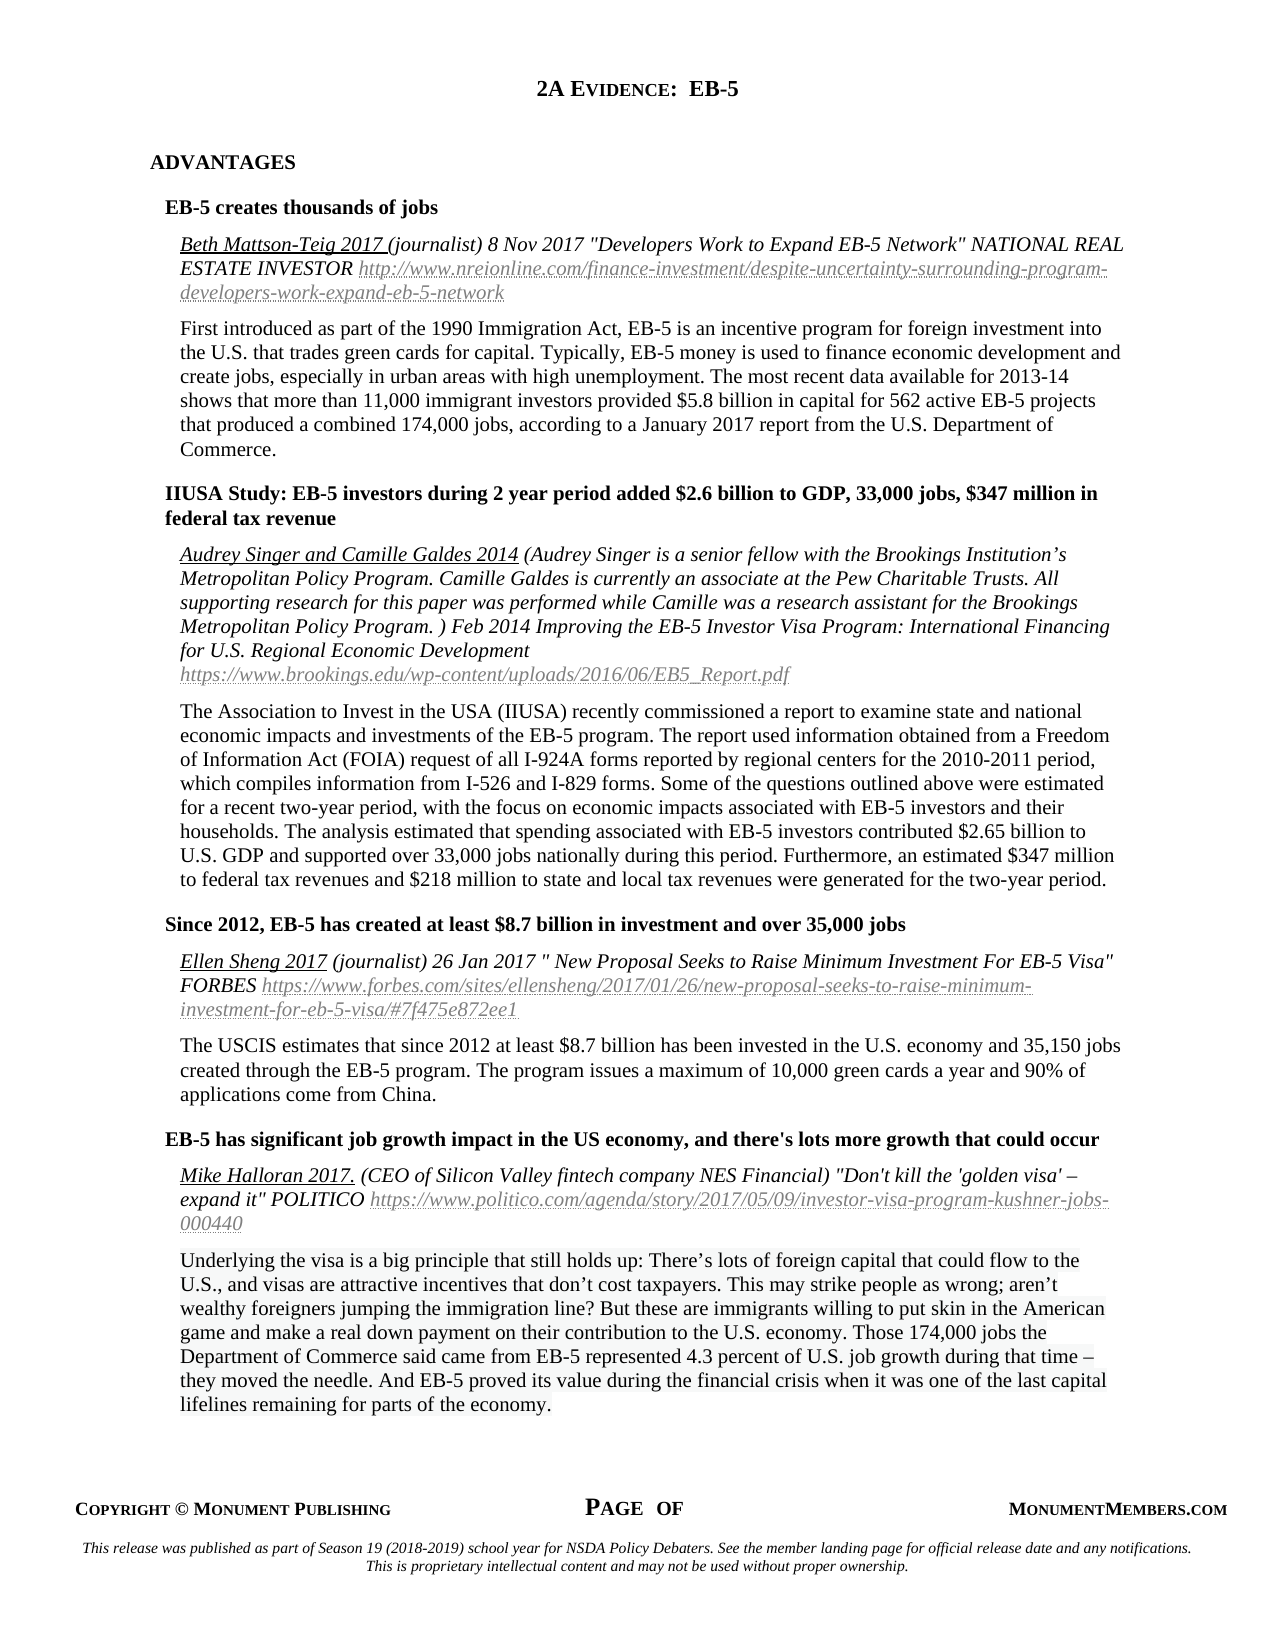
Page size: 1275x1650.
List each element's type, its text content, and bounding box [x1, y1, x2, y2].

text Audrey Singer and Camille Galdes 2014 (Audrey Singer is a senior fellow with the Brookings Institution’s Metropolitan Policy Program. Camille Galdes is currently an associate at the Pew Charitable Trusts. All supporting research for this paper was performed while Camille was a research assistant for the Brookings Metropolitan Policy Program. ) Feb 2014 Improving the EB-5 Investor Visa Program: International Financing for U.S. Regional Economic Development https://www.brookings.edu/wp-content/uploads/2016/06/EB5_Report.pdf [180, 542, 1125, 686]
text EB-5 creates thousands of jobs [165, 195, 1125, 219]
text EB-5 has significant job growth impact in the US economy, and there's lots more growth that could occur [165, 1126, 1125, 1151]
text The Association to Invest in the USA (IIUSA) recently commissioned a report to examine state and national economic impacts and investments of the EB-5 program. The report used information obtained from a Freedom of Information Act (FOIA) request of all I-924A forms reported by regional centers for the 2010-2011 period, which compiles information from I-526 and I-829 forms. Some of the questions outlined above were estimated for a recent two-year period, with the focus on economic impacts associated with EB-5 investors and their households. The analysis estimated that spending associated with EB-5 investors contributed $2.65 billion to U.S. GDP and supported over 33,000 jobs nationally during this period. Furthermore, an estimated $347 million to federal tax revenues and $218 million to state and local tax revenues were generated for the two-year period. [180, 699, 1125, 891]
text Underlying the visa is a big principle that still holds up: There’s lots of foreign capital that could flow to the U.S., and visas are attractive incentives that don’t cost taxpayers. This may strike people as wrong; aren’t wealthy foreigners jumping the immigration line? But these are immigrants willing to put skin in the American game and make a real down payment on their contribution to the U.S. economy. Those 174,000 jobs the Department of Commerce said came from EB-5 represented 4.3 percent of U.S. job growth during that time – they moved the needle. And EB-5 proved its value during the financial crisis when it was one of the last capital lifelines remaining for parts of the economy. [552, 1248, 1125, 1416]
text Mike Halloran 2017. (CEO of Silicon Valley fintech company NES Financial) "Don't kill the 'golden visa' – expand it" POLITICO https://www.politico.com/agenda/story/2017/05/09/investor-visa-program-kushner-jobs-000440 [180, 1163, 1125, 1235]
text The USCIS estimates that since 2012 at least $8.7 billion has been invested in the U.S. economy and 35,150 jobs created through the EB-5 program. The program issues a maximum of 10,000 green cards a year and 90% of applications come from China. [180, 1033, 1125, 1106]
text First introduced as part of the 1990 Immigration Act, EB-5 is an incentive program for foreign investment into the U.S. that trades green cards for capital. Typically, EB-5 money is used to finance economic development and create jobs, especially in urban areas with high unemployment. The most recent data available for 2013-14 shows that more than 11,000 immigrant investors provided $5.8 billion in capital for 562 active EB-5 projects that produced a combined 174,000 jobs, according to a January 2017 report from the U.S. Department of Commerce. [180, 316, 1125, 461]
text IIUSA Study: EB-5 investors during 2 year period added $2.6 billion to GDP, 33,000 jobs, $347 million in federal tax revenue [165, 481, 1125, 529]
text Beth Mattson-Teig 2017 (journalist) 8 Nov 2017 "Developers Work to Expand EB-5 Network" NATIONAL REAL ESTATE INVESTOR http://www.nreionline.com/finance-investment/despite-uncertainty-surrounding-program-developers-work-expand-eb-5-network [180, 231, 1125, 304]
text Ellen Sheng 2017 (journalist) 26 Jan 2017 " New Proposal Seeks to Raise Minimum Investment For EB-5 Visa" FORBES https://www.forbes.com/sites/ellensheng/2017/01/26/new-proposal-seeks-to-raise-minimum-investment-for-eb-5-visa/#7f475e872ee1 [180, 949, 1125, 1021]
text Since 2012, EB-5 has created at least $8.7 billion in investment and over 35,000 jobs [165, 912, 1125, 936]
text ADVANTAGES [150, 150, 1125, 174]
